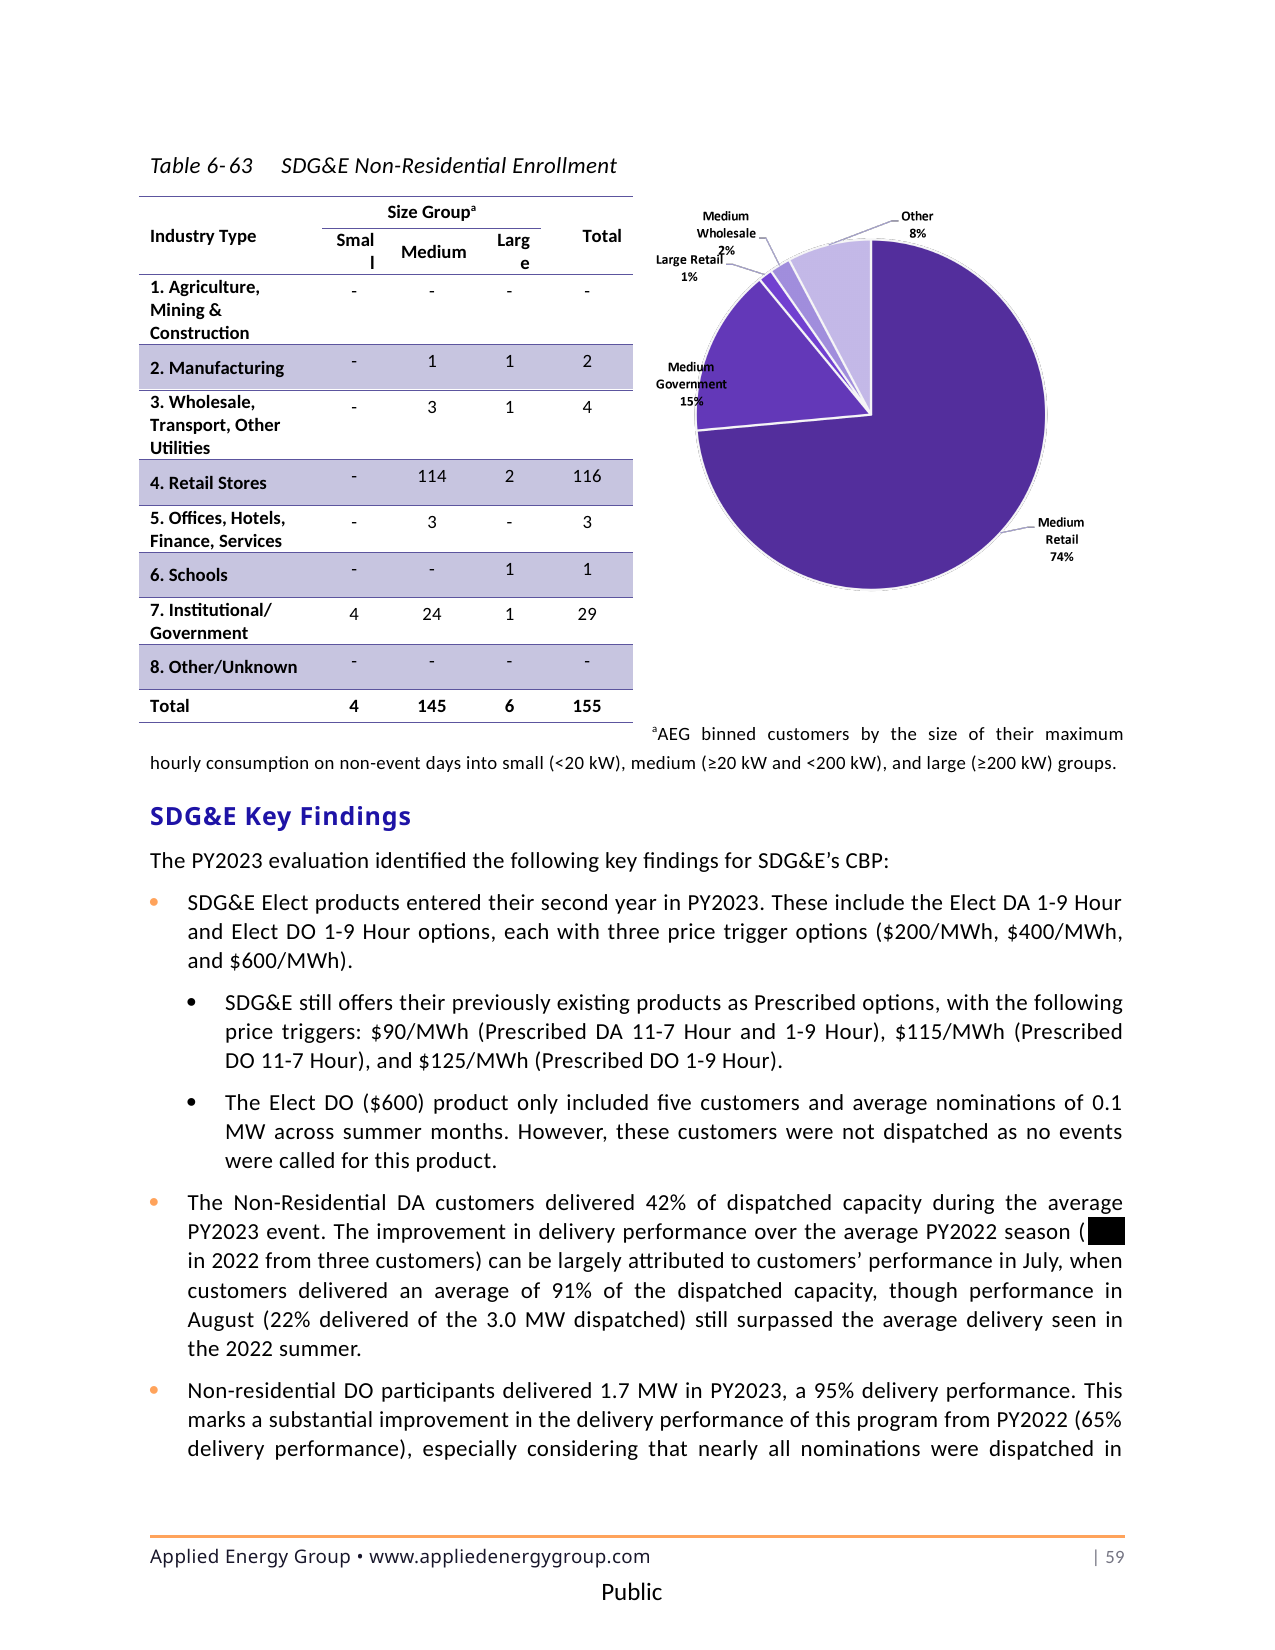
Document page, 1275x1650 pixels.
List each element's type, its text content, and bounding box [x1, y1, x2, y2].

text Table 6-3 SDG&E Non-Residential Enrollment [150, 150, 1125, 179]
list The Elect DO ($600) product only included five customers and average nominations of 0.1 MW across summer months. However, these customers were not dispatched as no events were called for this product. [187, 1087, 1125, 1174]
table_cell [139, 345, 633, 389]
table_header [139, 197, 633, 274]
picture [651, 195, 1091, 634]
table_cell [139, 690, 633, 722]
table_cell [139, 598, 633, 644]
text SDG&E Key Findings [150, 799, 1125, 833]
text The PY2023 evaluation identified the following key findings for SDG&E’s CBP: [150, 845, 1125, 874]
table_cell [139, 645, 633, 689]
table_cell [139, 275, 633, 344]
list SDG&E Elect products entered their second year in PY2023. These include the Elect DA 1-9 Hour and Elect DO 1-9 Hour options, each with three price trigger options ($200/MWh, $400/MWh, and $600/MWh). [150, 887, 1125, 974]
list The Non-Residential DA customers delivered 42% of dispatched capacity during the average PY2023 event. The improvement in delivery performance over the average PY2022 season (XXX in 2022 from three customers) can be largely attributed to customers’ performance in July, when customers delivered an average of 91% of the dispatched capacity, though performance in August (22% delivered of the 3.0 MW dispatched) still surpassed the average delivery seen in the 2022 summer. [150, 1187, 1125, 1362]
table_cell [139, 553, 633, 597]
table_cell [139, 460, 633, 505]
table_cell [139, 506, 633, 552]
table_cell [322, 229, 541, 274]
text aAEG binned customers by the size of their maximum hourly consumption on non-event days into small (<20 kW), medium (≥20 kW and <200 kW), and large (≥200 kW) groups. [150, 716, 1125, 774]
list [150, 1374, 1125, 1462]
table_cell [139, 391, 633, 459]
list SDG&E still offers their previously existing products as Prescribed options, with the following price triggers: $90/MWh (Prescribed DA 11-7 Hour and 1-9 Hour), $115/MWh (Prescribed DO 11-7 Hour), and $125/MWh (Prescribed DO 1-9 Hour). [187, 987, 1125, 1074]
